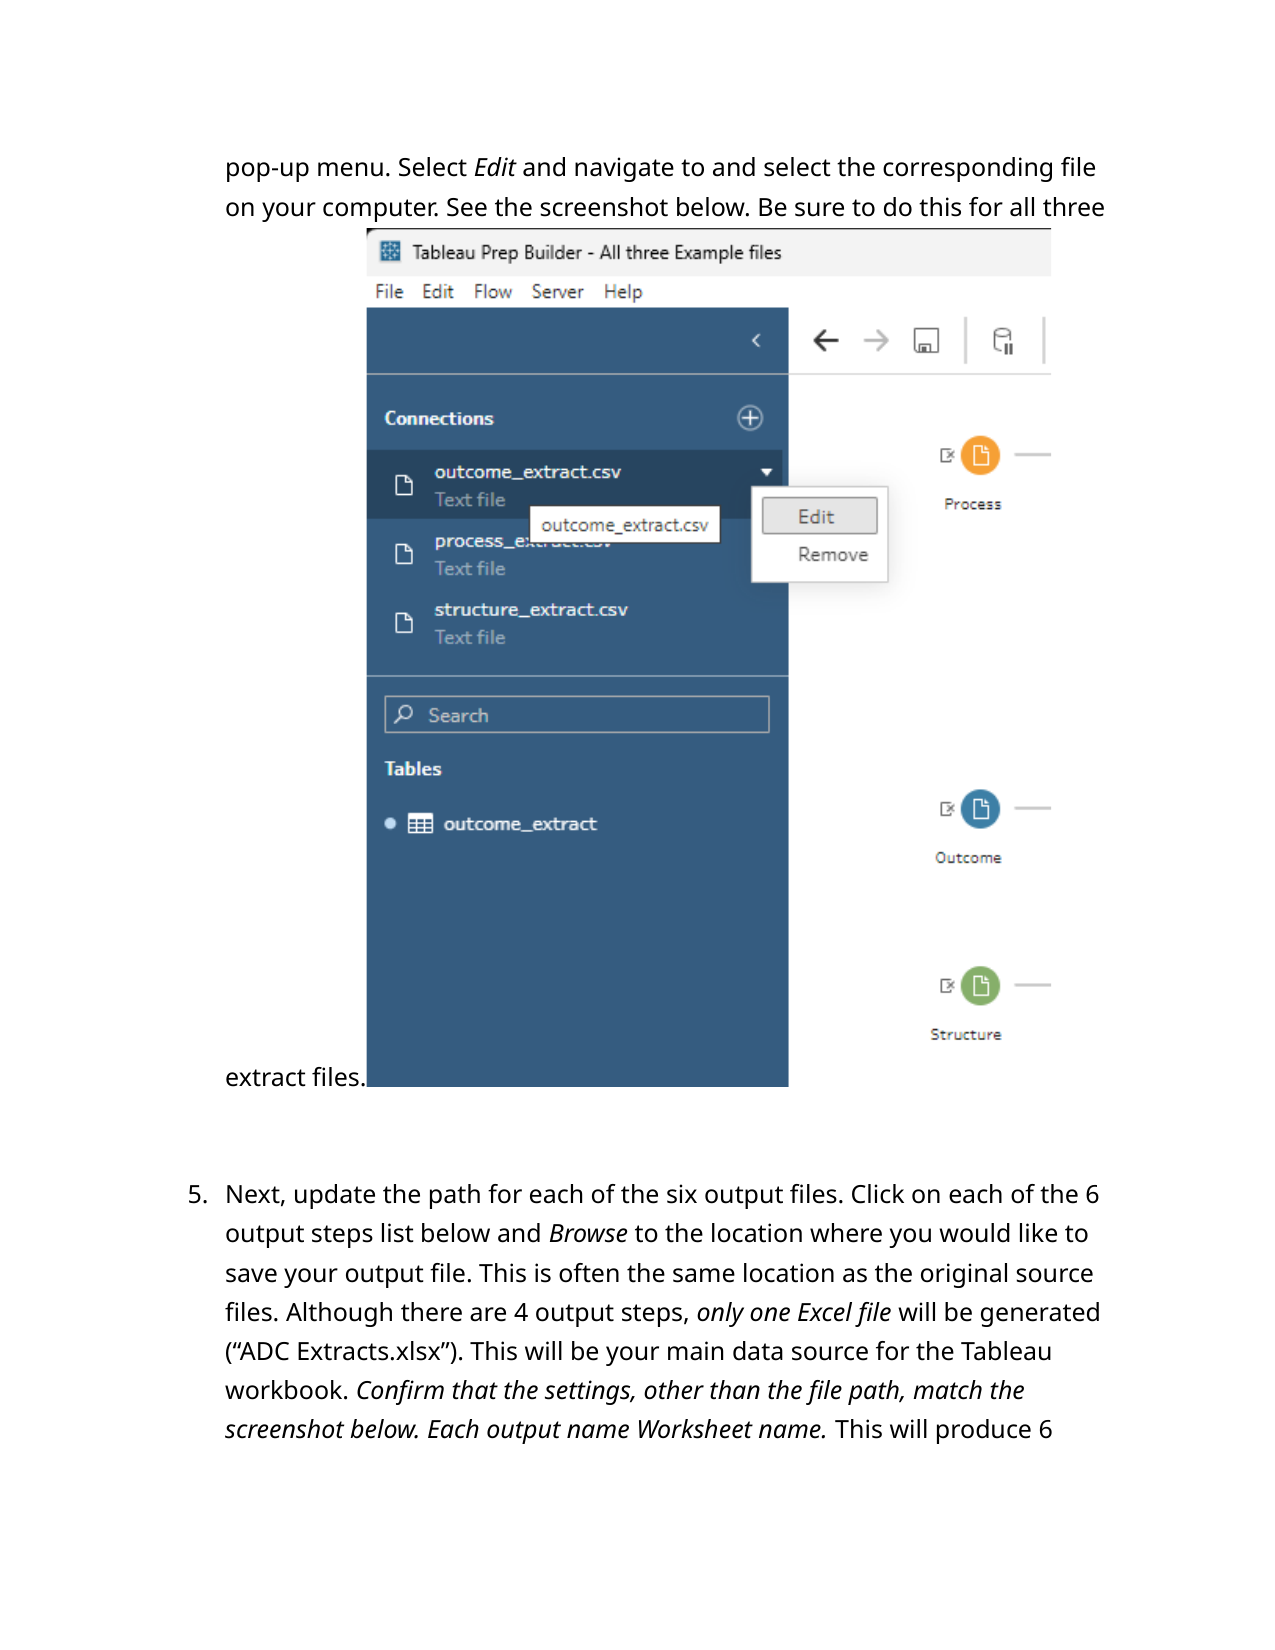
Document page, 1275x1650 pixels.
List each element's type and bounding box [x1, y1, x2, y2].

list [187, 150, 1125, 1093]
picture [366, 228, 1052, 1087]
list [187, 1177, 1125, 1446]
